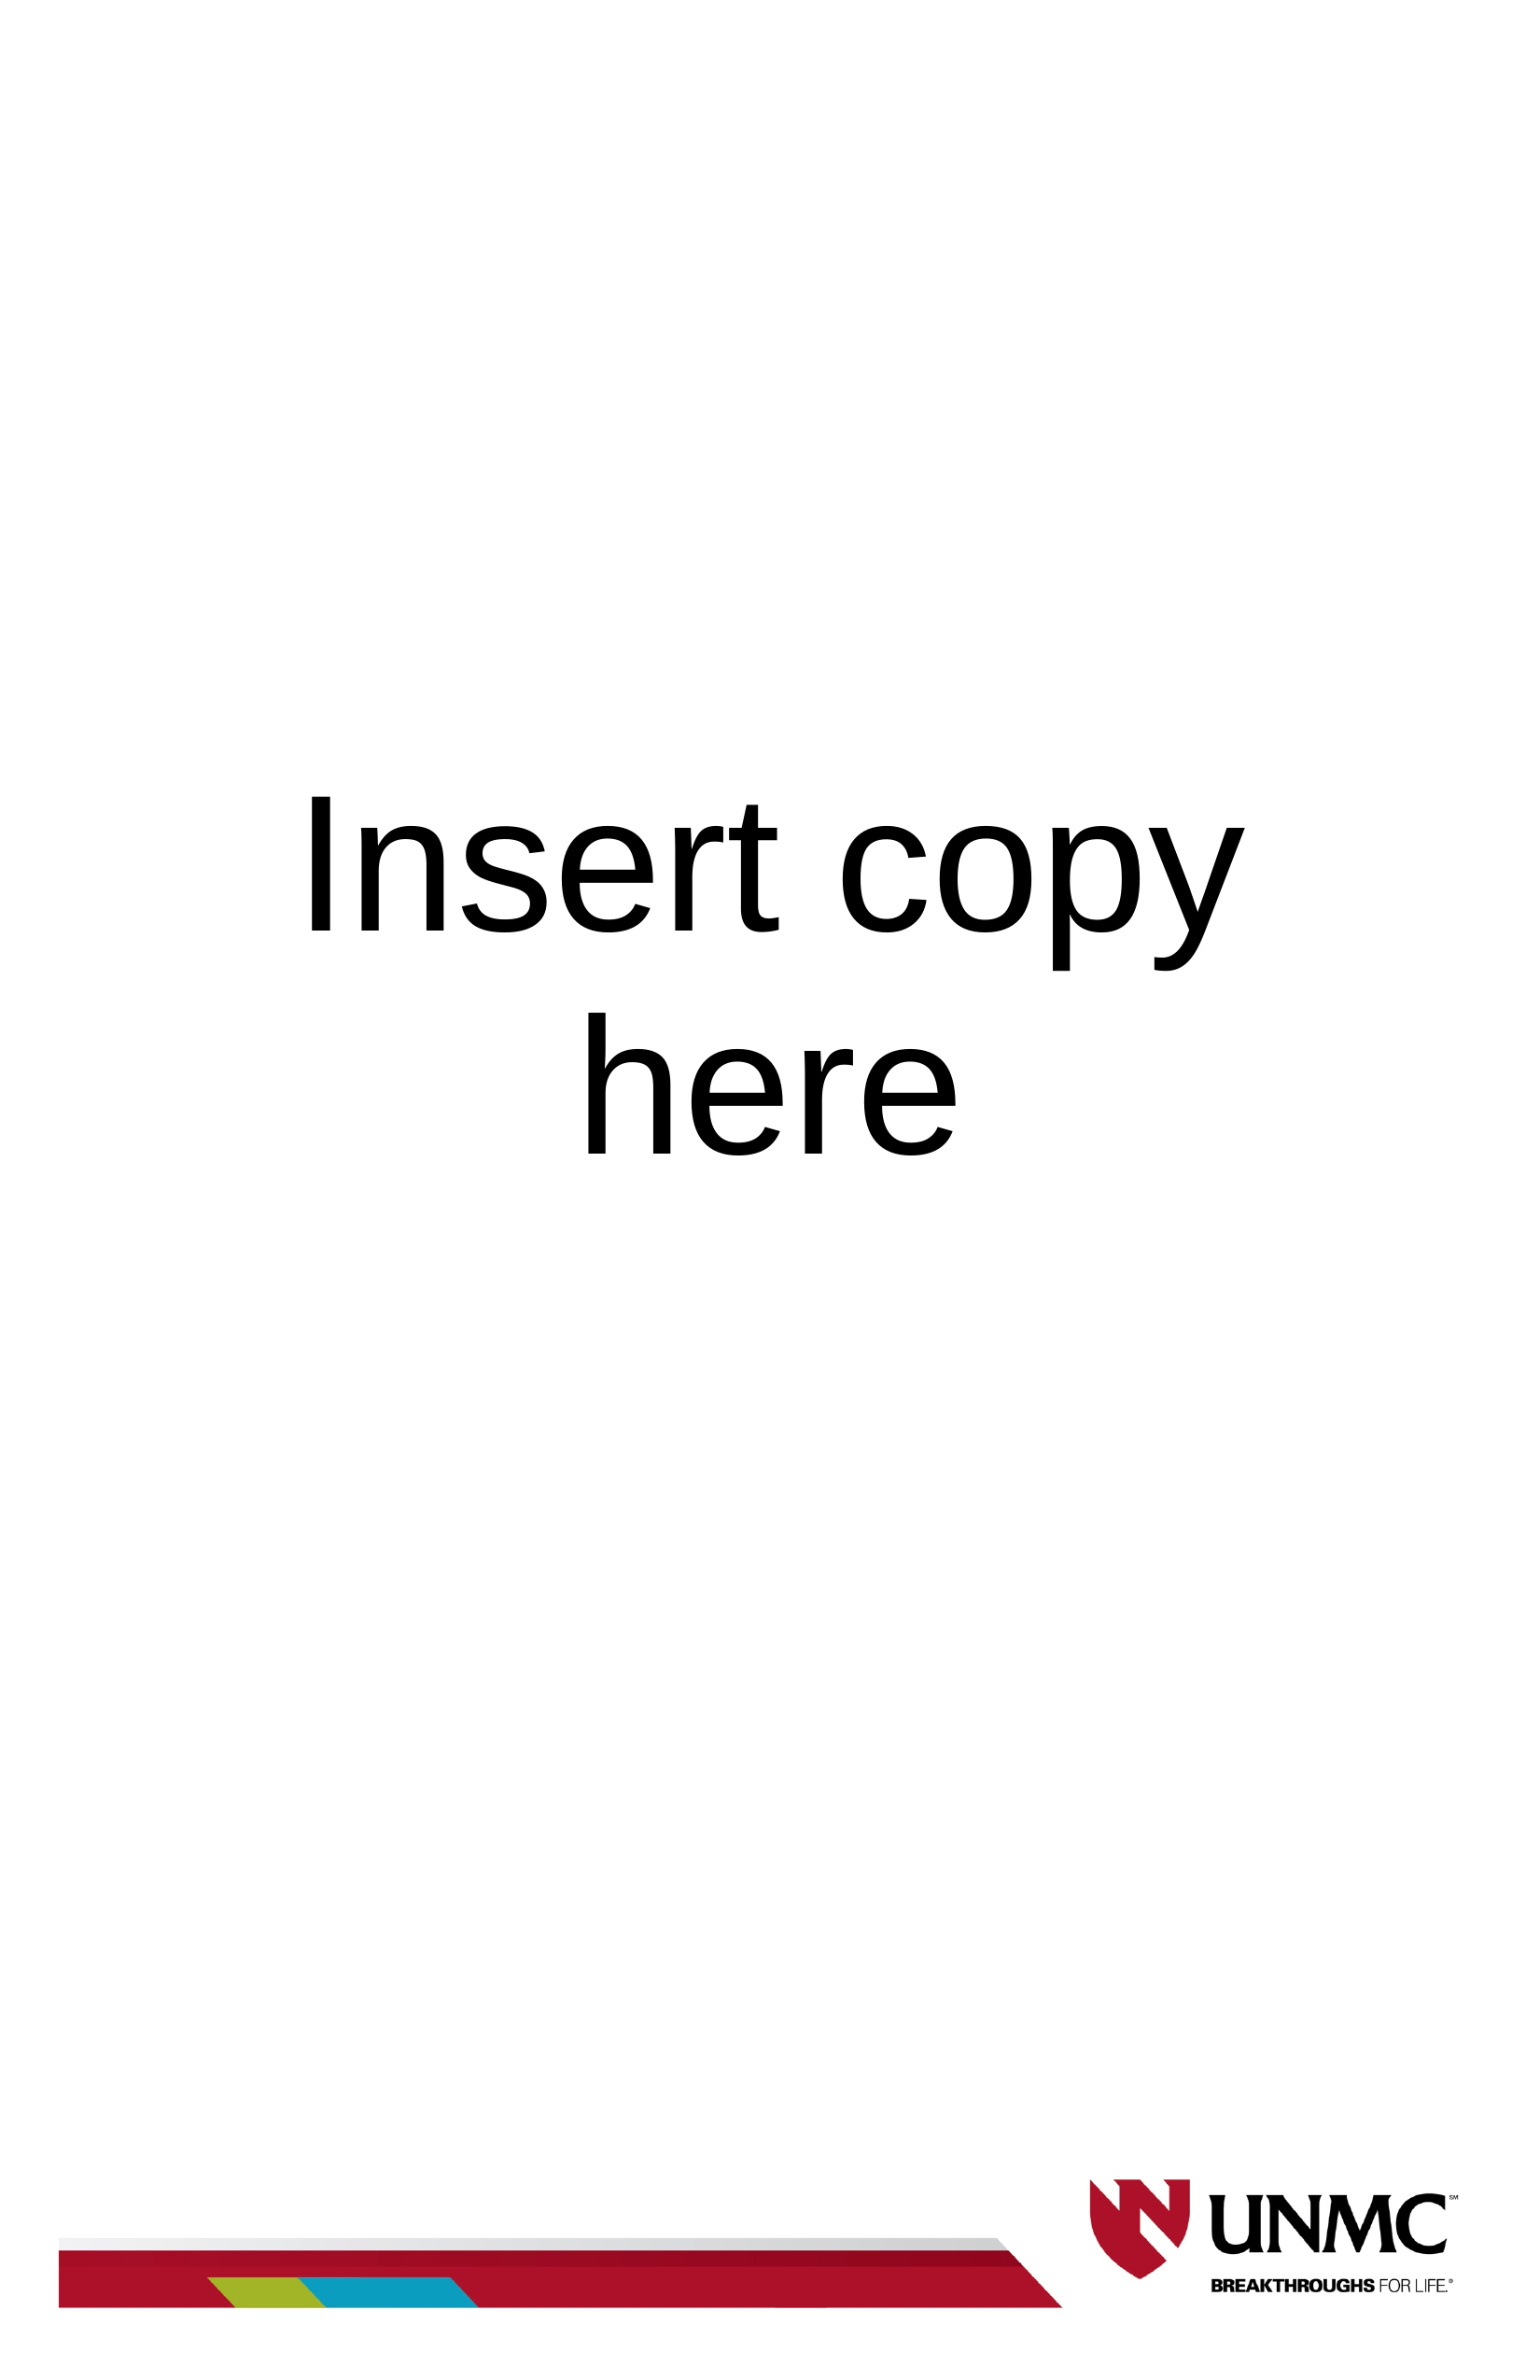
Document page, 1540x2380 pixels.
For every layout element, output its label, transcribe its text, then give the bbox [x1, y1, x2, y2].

picture [0, 0, 1537, 2375]
text Insert copy here [140, 749, 1400, 1196]
